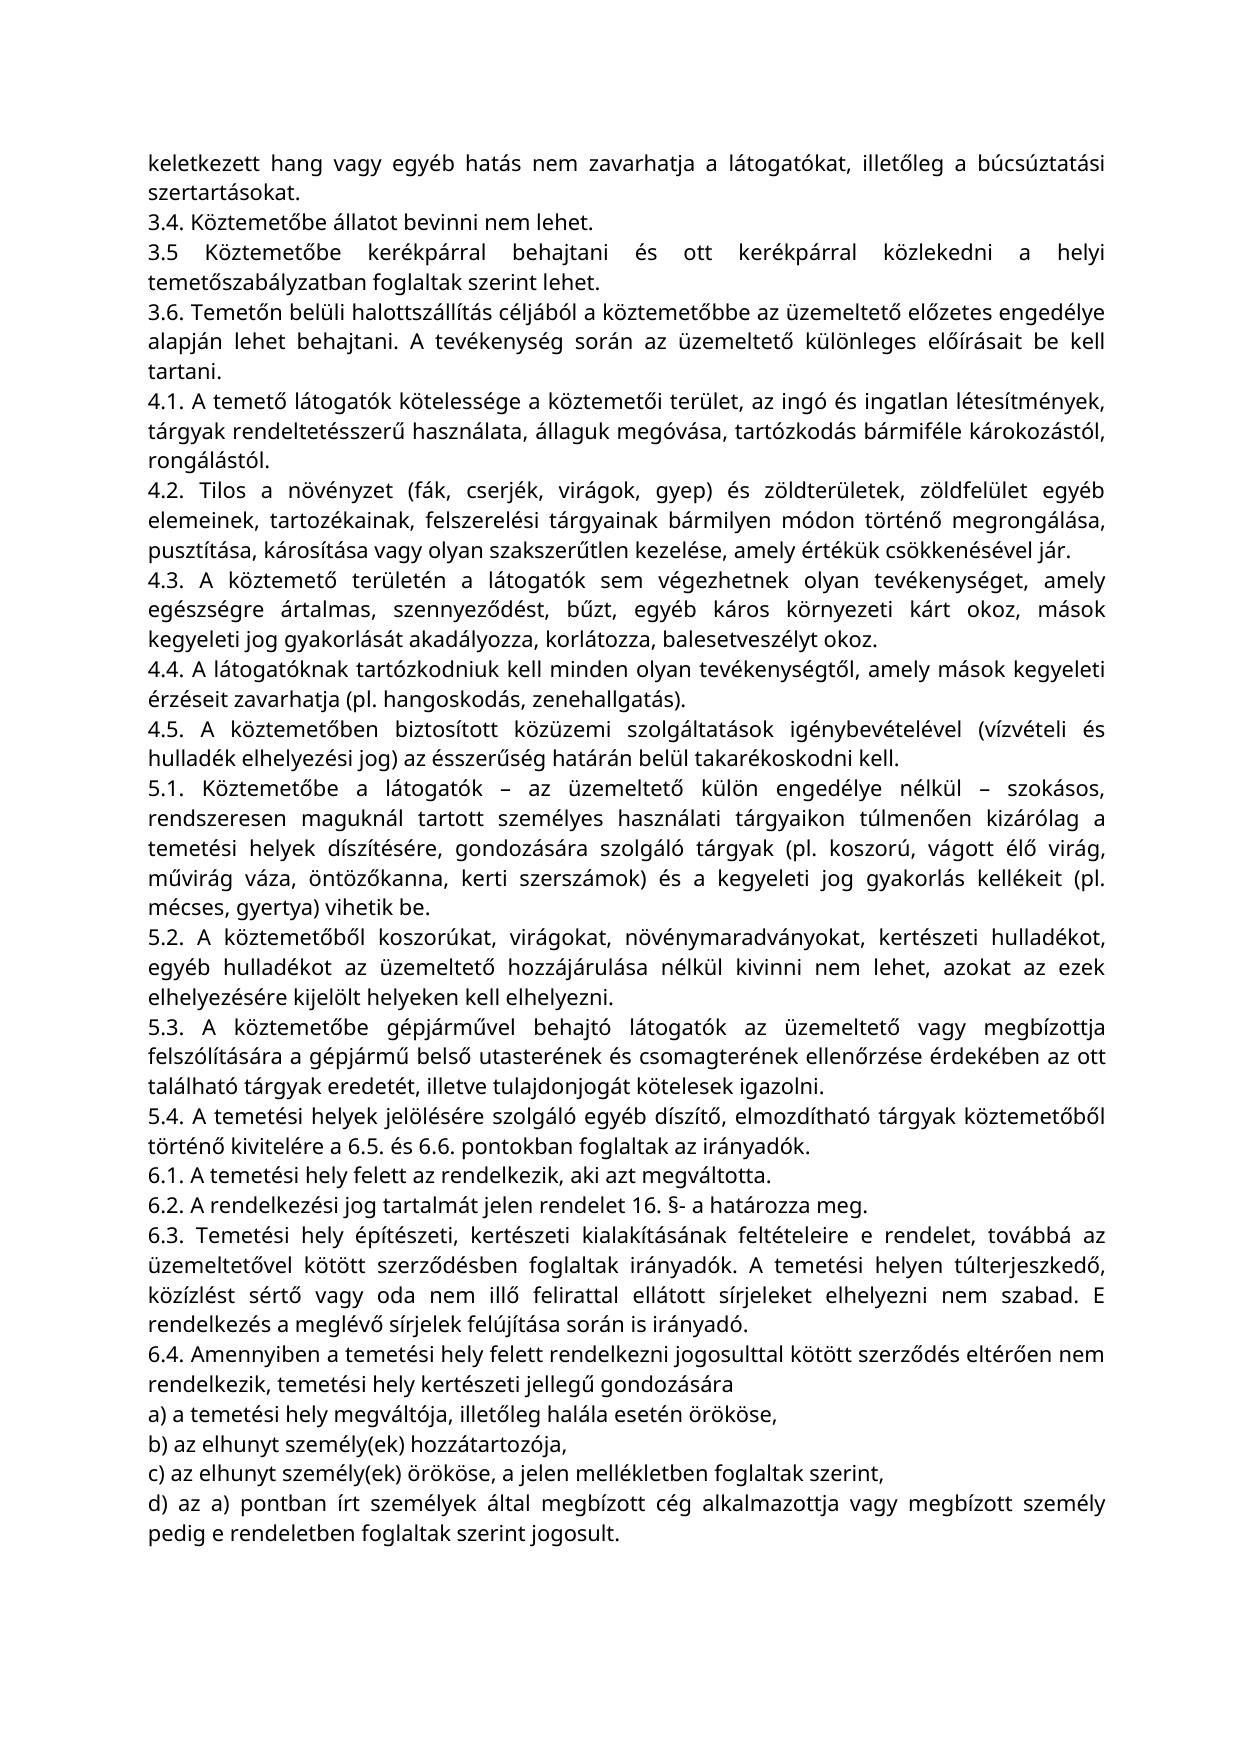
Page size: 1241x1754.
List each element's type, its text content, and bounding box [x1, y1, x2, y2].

text 5.2. A köztemetőből koszorúkat, virágokat, növénymaradványokat, kertészeti hulladékot, egyéb hulladékot az üzemeltető hozzájárulása nélkül kivinni nem lehet, azokat az ezek elhelyezésére kijelölt helyeken kell elhelyezni. [148, 922, 1107, 1012]
text 6.2. A rendelkezési jog tartalmát jelen rendelet 16. §- a határozza meg. [148, 1190, 1107, 1220]
text a) a temetési hely megváltója, illetőleg halála esetén örököse, [148, 1399, 1107, 1429]
text 4.2. Tilos a növényzet (fák, cserjék, virágok, gyep) és zöldterületek, zöldfelület egyéb elemeinek, tartozékainak, felszerelési tárgyainak bármilyen módon történő megrongálása, pusztítása, károsítása vagy olyan szakszerűtlen kezelése, amely értékük csökkenésével jár. [148, 475, 1107, 565]
text 4.1. A temető látogatók kötelessége a köztemetői terület, az ingó és ingatlan létesítmények, tárgyak rendeltetésszerű használata, állaguk megóvása, tartózkodás bármiféle károkozástól, rongálástól. [148, 386, 1107, 475]
text 5.4. A temetési helyek jelölésére szolgáló egyéb díszítő, elmozdítható tárgyak köztemetőből történő kivitelére a 6.5. és 6.6. pontokban foglaltak az irányadók. [148, 1101, 1107, 1161]
text 6.4. Amennyiben a temetési hely felett rendelkezni jogosulttal kötött szerződés eltérően nem rendelkezik, temetési hely kertészeti jellegű gondozására [148, 1339, 1107, 1399]
text d) az a) pontban írt személyek által megbízott cég alkalmazottja vagy megbízott személy pedig e rendeletben foglaltak szerint jogosult. [148, 1488, 1107, 1548]
text 5.3. A köztemetőbe gépjárművel behajtó látogatók az üzemeltető vagy megbízottja felszólítására a gépjármű belső utasterének és csomagterének ellenőrzése érdekében az ott található tárgyak eredetét, illetve tulajdonjogát kötelesek igazolni. [148, 1012, 1107, 1101]
text 3.4. Köztemetőbe állatot bevinni nem lehet. [148, 207, 1107, 237]
text c) az elhunyt személy(ek) örököse, a jelen mellékletben foglaltak szerint, [148, 1458, 1107, 1488]
text 6.3. Temetési hely építészeti, kertészeti kialakításának feltételeire e rendelet, továbbá az üzemeltetővel kötött szerződésben foglaltak irányadók. A temetési helyen túlterjeszkedő, közízlést sértő vagy oda nem illő felirattal ellátott sírjeleket elhelyezni nem szabad. E rendelkezés a meglévő sírjelek felújítása során is irányadó. [148, 1220, 1107, 1339]
text b) az elhunyt személy(ek) hozzátartozója, [148, 1429, 1107, 1458]
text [148, 148, 1107, 207]
text 4.3. A köztemető területén a látogatók sem végezhetnek olyan tevékenységet, amely egészségre ártalmas, szennyeződést, bűzt, egyéb káros környezeti kárt okoz, mások kegyeleti jog gyakorlását akadályozza, korlátozza, balesetveszélyt okoz. [148, 565, 1107, 654]
text 4.5. A köztemetőben biztosított közüzemi szolgáltatások igénybevételével (vízvételi és hulladék elhelyezési jog) az ésszerűség határán belül takarékoskodni kell. [148, 714, 1107, 773]
text 3.6. Temetőn belüli halottszállítás céljából a köztemetőbbe az üzemeltető előzetes engedélye alapján lehet behajtani. A tevékenység során az üzemeltető különleges előírásait be kell tartani. [148, 297, 1107, 386]
text 3.5 Köztemetőbe kerékpárral behajtani és ott kerékpárral közlekedni a helyi temetőszabályzatban foglaltak szerint lehet. [148, 237, 1107, 297]
text 6.1. A temetési hely felett az rendelkezik, aki azt megváltotta. [148, 1161, 1107, 1190]
text 4.4. A látogatóknak tartózkodniuk kell minden olyan tevékenységtől, amely mások kegyeleti érzéseit zavarhatja (pl. hangoskodás, zenehallgatás). [148, 654, 1107, 714]
text 5.1. Köztemetőbe a látogatók – az üzemeltető külön engedélye nélkül – szokásos, rendszeresen maguknál tartott személyes használati tárgyaikon túlmenően kizárólag a temetési helyek díszítésére, gondozására szolgáló tárgyak (pl. koszorú, vágott élő virág, művirág váza, öntözőkanna, kerti szerszámok) és a kegyeleti jog gyakorlás kellékeit (pl. mécses, gyertya) vihetik be. [148, 773, 1107, 922]
